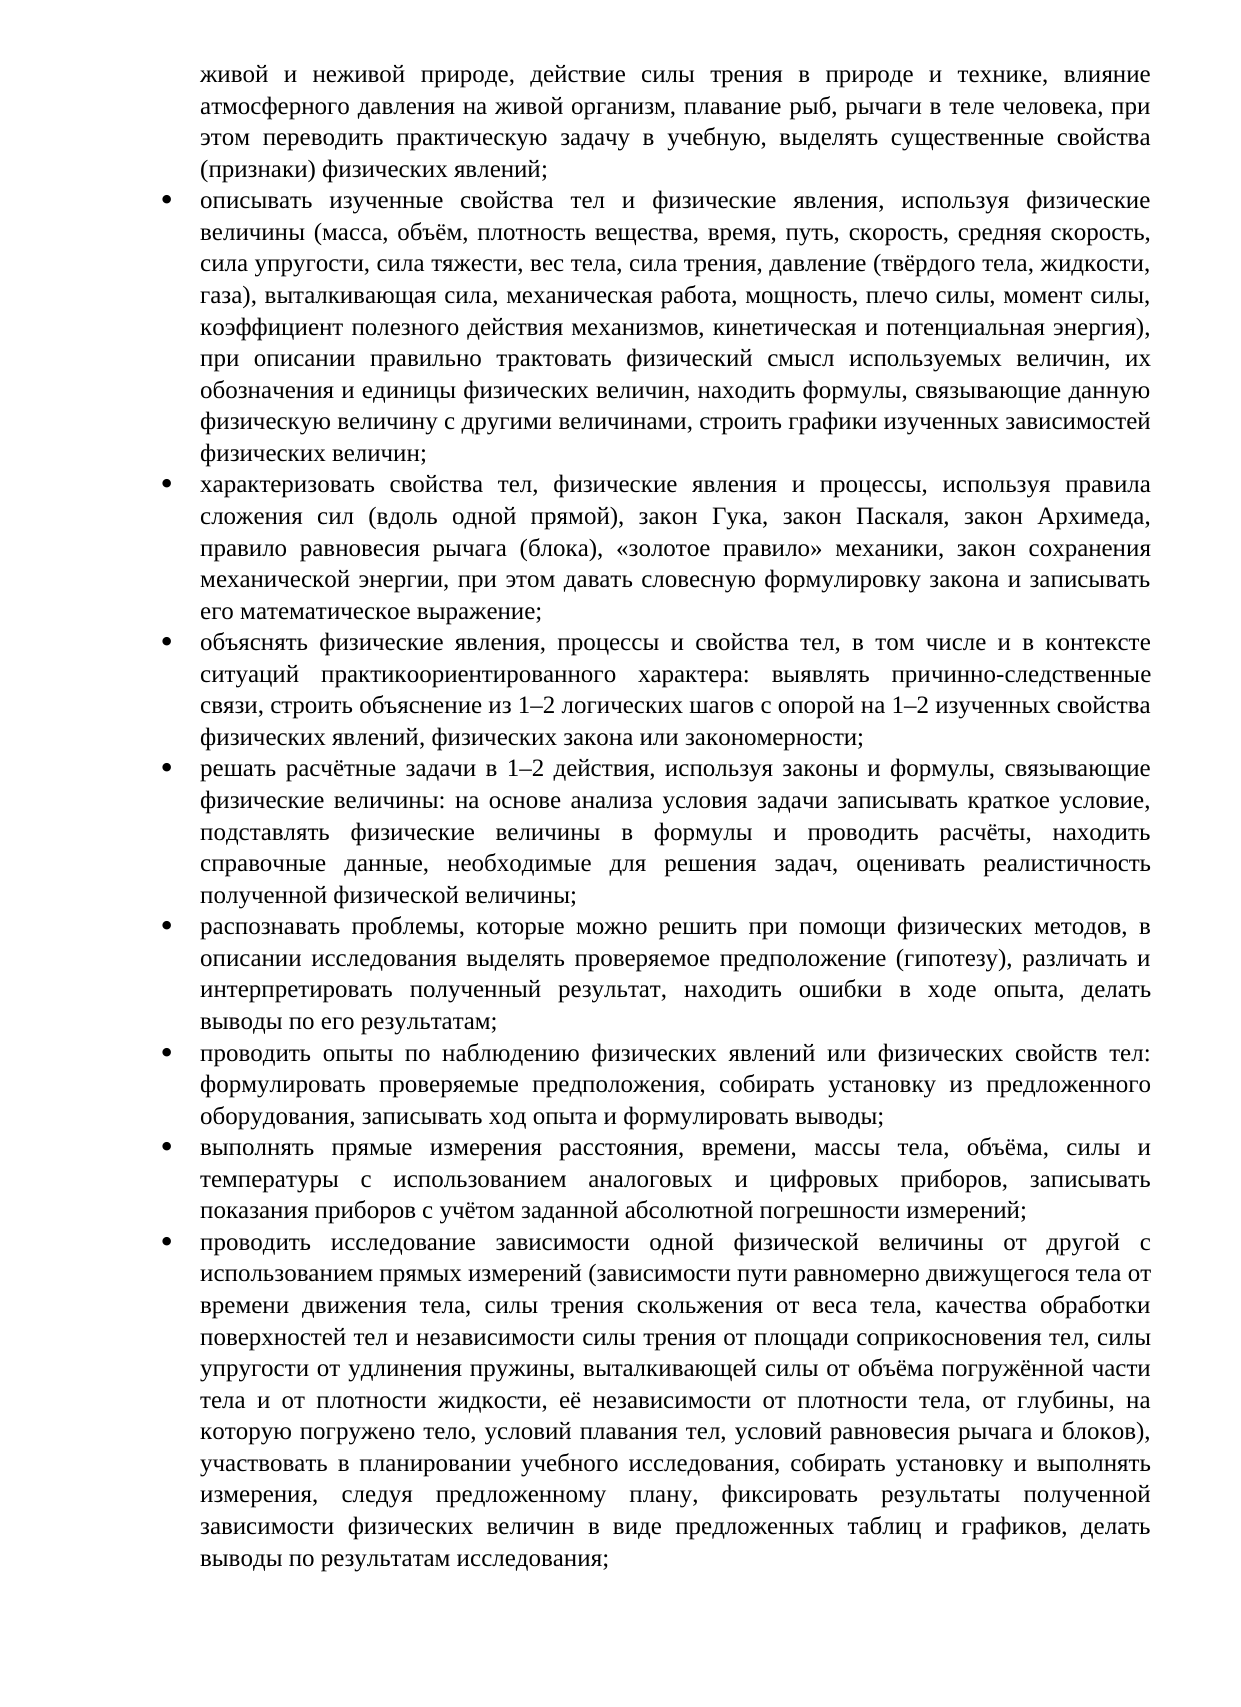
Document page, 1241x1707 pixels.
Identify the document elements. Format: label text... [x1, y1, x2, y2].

list решать расчётные задачи в 1–2 действия, используя законы и формулы, связывающие физические величины: на основе анализа условия задачи записывать краткое условие, подставлять физические величины в формулы и проводить расчёты, находить справочные данные, необходимые для решения задач, оценивать реалистичность полученной физической величины; [162, 753, 1152, 908]
list объяснять физические явления, процессы и свойства тел, в том числе и в контексте ситуаций практикоориентированного характера: выявлять причинно-следственные связи, строить объяснение из 1–2 логических шагов с опорой на 1–2 изученных свойства физических явлений, физических закона или закономерности; [162, 627, 1152, 751]
list распознавать проблемы, которые можно решить при помощи физических методов, в описании исследования выделять проверяемое предположение (гипотезу), различать и интерпретировать полученный результат, находить ошибки в ходе опыта, делать выводы по его результатам; [162, 911, 1152, 1035]
list проводить опыты по наблюдению физических явлений или физических свойств тел: формулировать проверяемые предположения, собирать установку из предложенного оборудования, записывать ход опыта и формулировать выводы; [162, 1038, 1152, 1129]
list проводить исследование зависимости одной физической величины от другой с использованием прямых измерений (зависимости пути равномерно движущегося тела от времени движения тела, силы трения скольжения от веса тела, качества обработки поверхностей тел и независимости силы трения от площади соприкосновения тел, силы упругости от удлинения пружины, выталкивающей силы от объёма погружённой части тела и от плотности жидкости, её независимости от плотности тела, от глубины, на которую погружено тело, условий плавания тел, условий равновесия рычага и блоков), участвовать в планировании учебного исследования, собирать установку и выполнять измерения, следуя предложенному плану, фиксировать результаты полученной зависимости физических величин в виде предложенных таблиц и графиков, делать выводы по результатам исследования; [162, 1227, 1152, 1571]
list характеризовать свойства тел, физические явления и процессы, используя правила сложения сил (вдоль одной прямой), закон Гука, закон Паскаля, закон Архимеда, правило равновесия рычага (блока), «золотое правило» механики, закон сохранения механической энергии, при этом давать словесную формулировку закона и записывать его математическое выражение; [162, 469, 1152, 624]
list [162, 59, 1152, 183]
list описывать изученные свойства тел и физические явления, используя физические величины (масса, объём, плотность вещества, время, путь, скорость, средняя скорость, сила упругости, сила тяжести, вес тела, сила трения, давление (твёрдого тела, жидкости, газа), выталкивающая сила, механическая работа, мощность, плечо силы, момент силы, коэффициент полезного действия механизмов, кинетическая и потенциальная энергия), при описании правильно трактовать физический смысл используемых величин, их обозначения и единицы физических величин, находить формулы, связывающие данную физическую величину с другими величинами, строить графики изученных зависимостей физических величин; [162, 185, 1152, 467]
list выполнять прямые измерения расстояния, времени, массы тела, объёма, силы и температуры с использованием аналоговых и цифровых приборов, записывать показания приборов с учётом заданной абсолютной погрешности измерений; [162, 1132, 1152, 1224]
